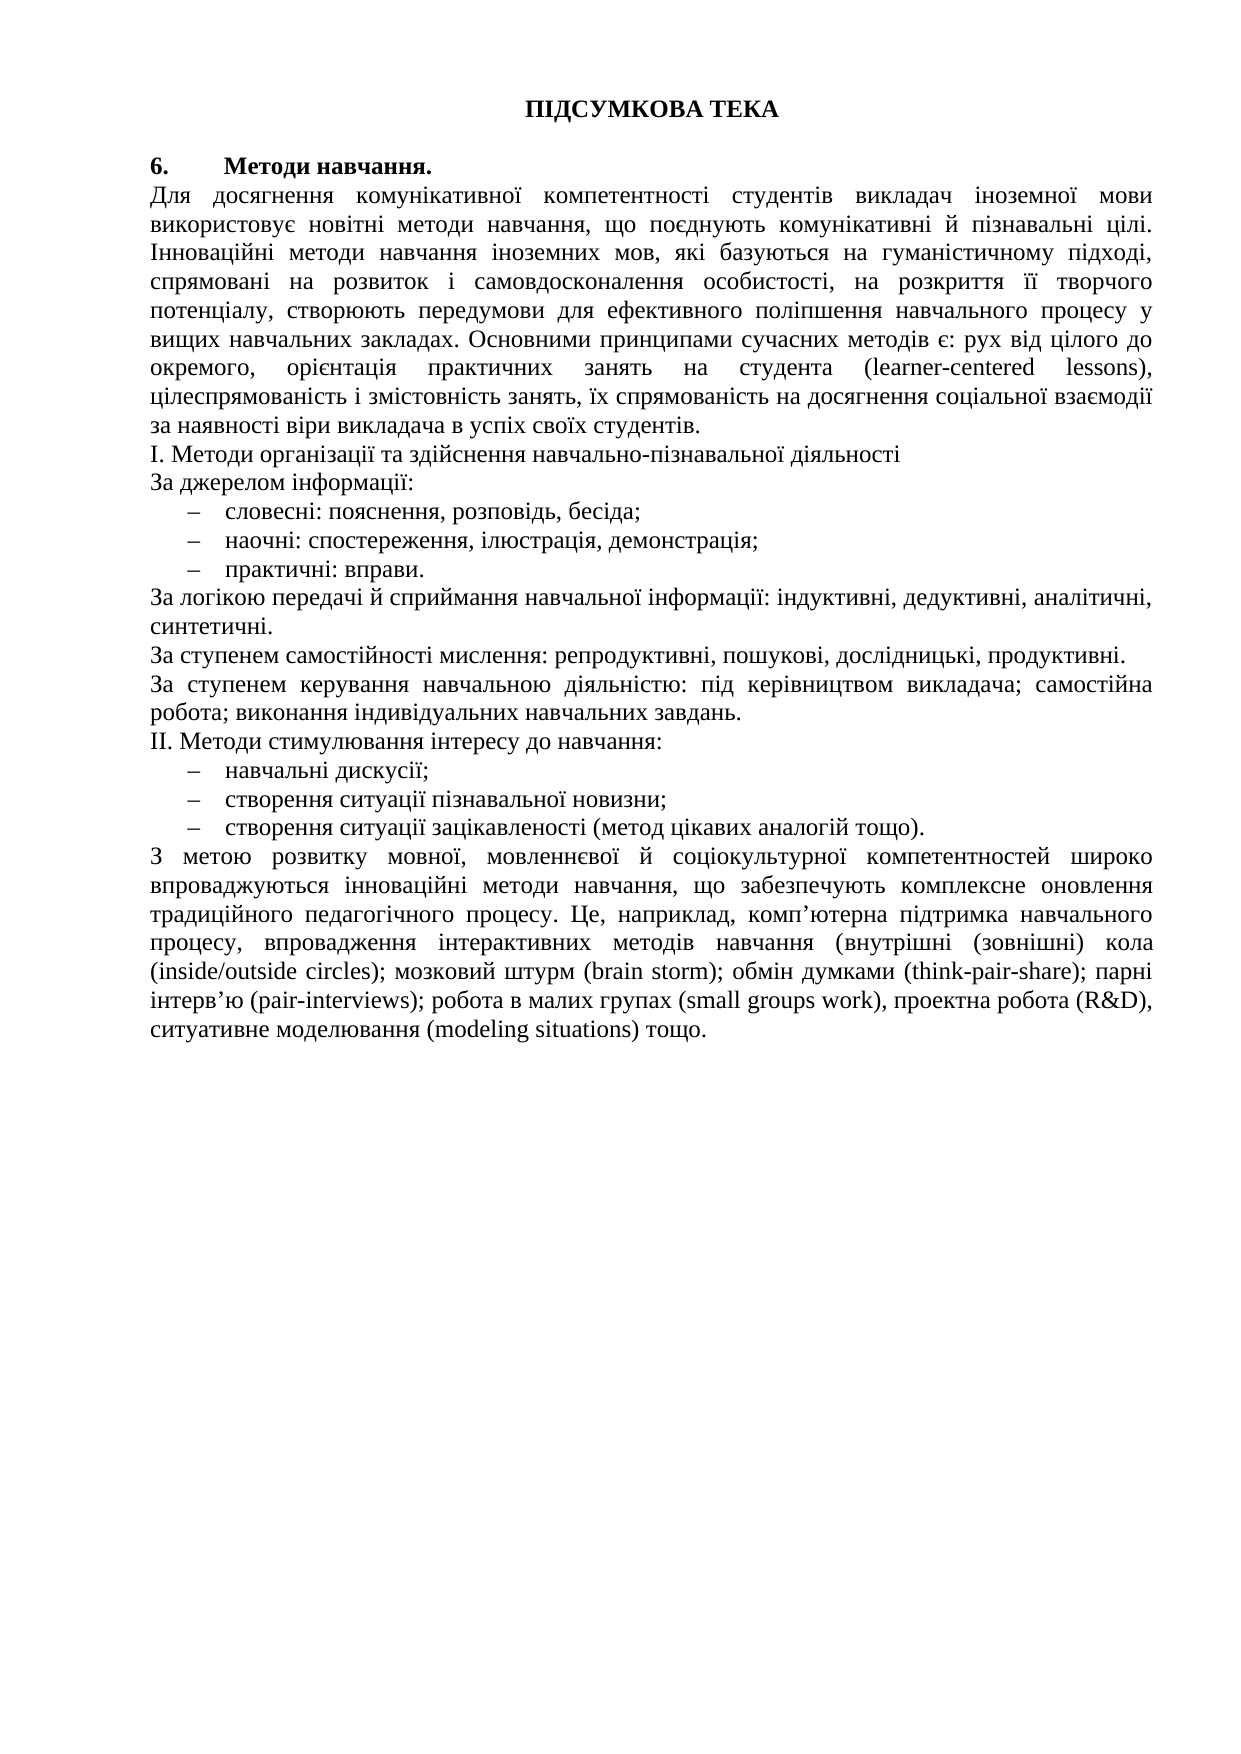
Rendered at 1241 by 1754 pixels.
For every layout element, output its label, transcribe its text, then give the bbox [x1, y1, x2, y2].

list практичні: вправи. [187, 554, 1154, 582]
text Для досягнення комунікативної компетентності студентів викладач іноземної мови використовує новітні методи навчання, що поєднують комунікативні й пізнавальні цілі. Інноваційні методи навчання іноземних мов, які базуються на гуманістичному підході, спрямовані на розвиток і самовдосконалення особистості, на розкриття її творчого потенціалу, створюють передумови для ефективного поліпшення навчального процесу у вищих навчальних закладах. Основними принципами сучасних методів є: рух від цілого до окремого, орієнтація практичних занять на студента (learner-centered lessons), цілеспрямованість і змістовність занять, їх спрямованість на досягнення соціальної взаємодії за наявності віри викладача в успіх своїх студентів. [150, 180, 1154, 439]
text За джерелом інформації: [150, 467, 1154, 496]
text І. Методи організації та здійснення навчально-пізнавальної діяльності [150, 439, 1154, 467]
list словесні: пояснення, розповідь, бесіда; [187, 496, 1154, 525]
list навчальні дискусії; [187, 755, 1154, 784]
text З метою розвитку мовної, мовленнєвої й соціокультурної компетентностей широко впроваджуються інноваційні методи навчання, що забезпечують комплексне оновлення традиційного педагогічного процесу. Це, наприклад, комп’ютерна підтримка навчального процесу, впровадження інтерактивних методів навчання (внутрішні (зовнішні) кола (inside/outside circles); мозковий штурм (brain storm); обмін думками (think-pair-share); парні інтерв’ю (pair-interviews); робота в малих групах (small groups work), проектна робота (R&D), ситуативне моделювання (modeling situations) тощо. [150, 841, 1154, 1042]
text ІІ. Методи стимулювання інтересу до навчання: [150, 726, 1154, 755]
text За ступенем самостійності мислення: репродуктивні, пошукові, дослідницькі, продуктивні. [150, 640, 1154, 669]
text За логікою передачі й сприймання навчальної інформації: індуктивні, дедуктивні, аналітичні, синтетичні. [150, 582, 1154, 640]
text 6. Методи навчання. [150, 151, 1154, 180]
list створення ситуації пізнавальної новизни; [187, 784, 1154, 812]
text За ступенем керування навчальною діяльністю: під керівництвом викладача; самостійна робота; виконання індивідуальних навчальних завдань. [150, 669, 1154, 726]
list створення ситуації зацікавленості (метод цікавих аналогій тощо). [187, 812, 1154, 841]
list наочні: спостереження, ілюстрація, демонстрація; [187, 525, 1154, 554]
text ПІДСУМКОВА ТЕКА [150, 94, 1154, 122]
